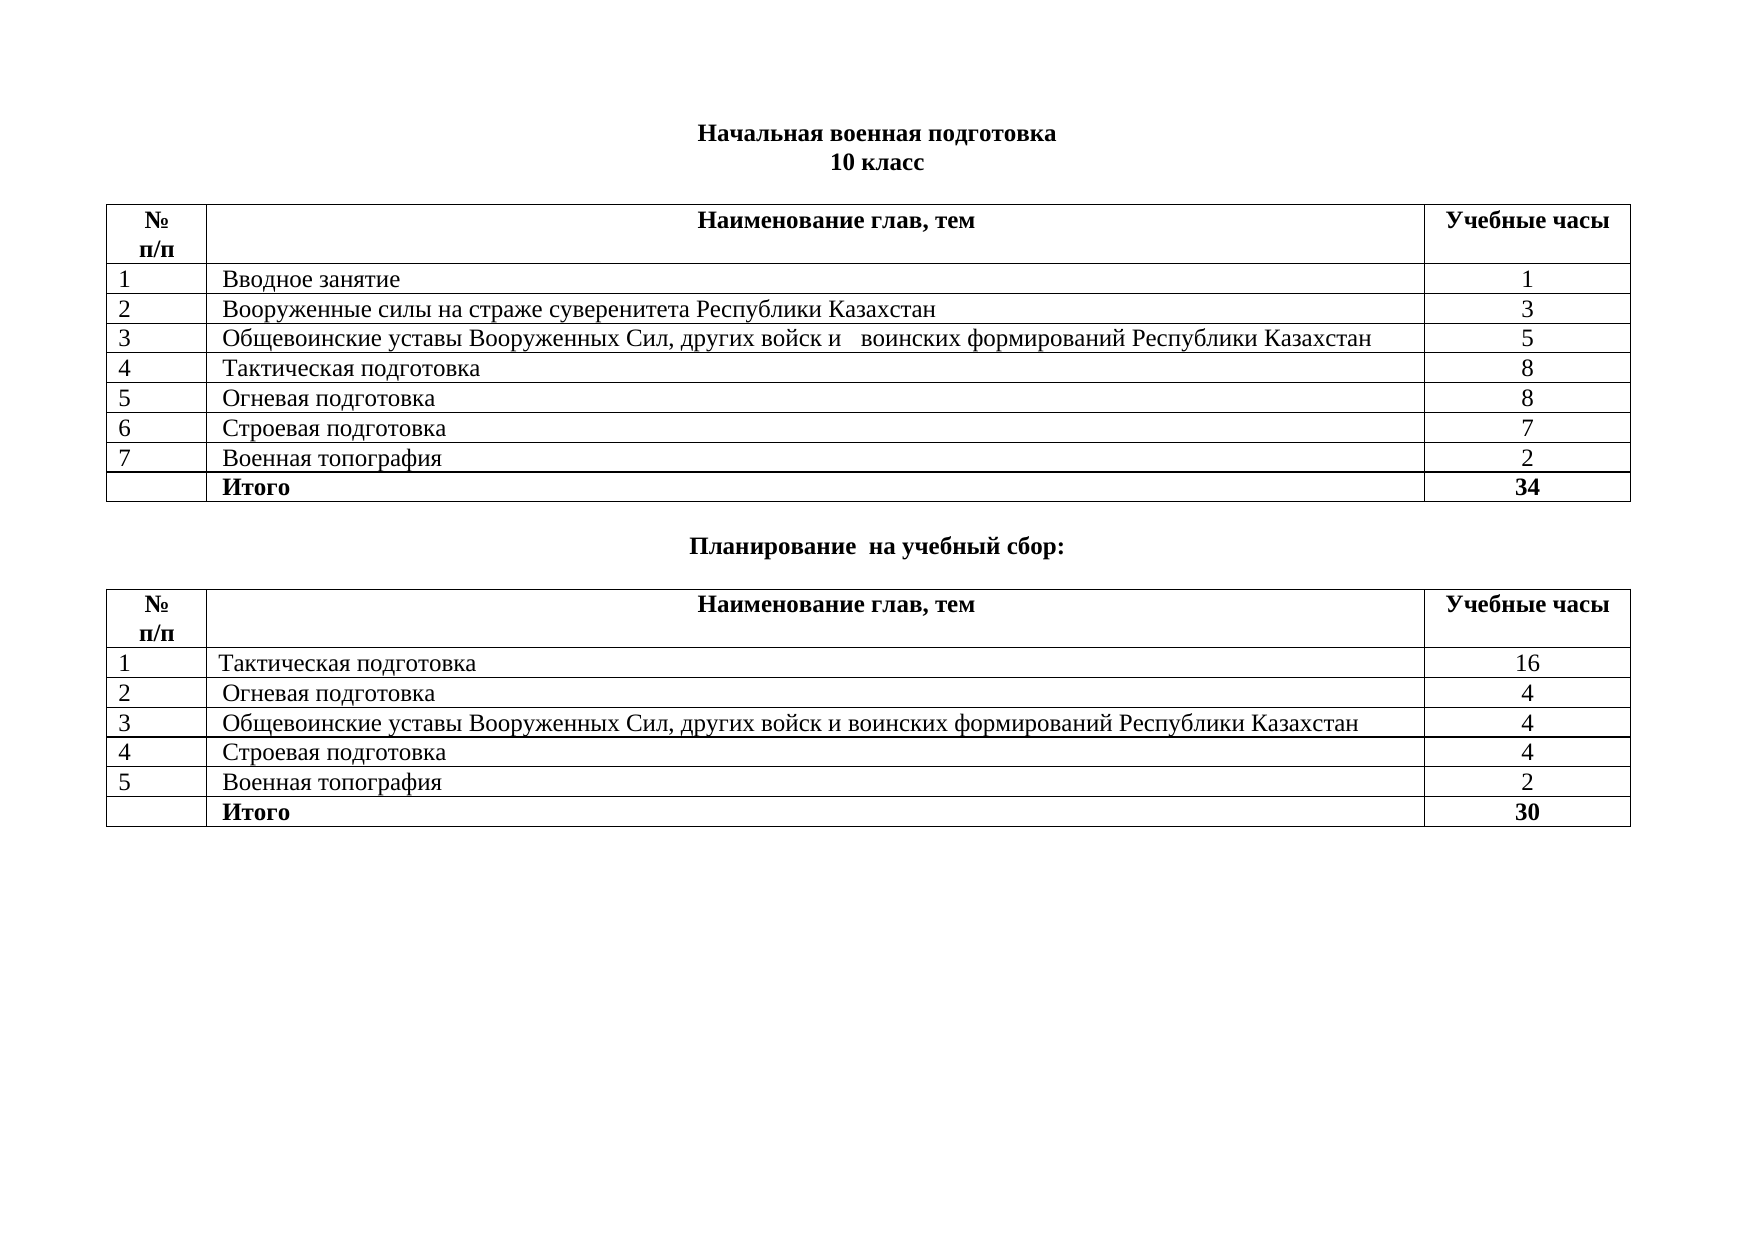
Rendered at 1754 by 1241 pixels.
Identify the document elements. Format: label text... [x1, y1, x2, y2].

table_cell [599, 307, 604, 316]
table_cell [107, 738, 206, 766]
text Планирование на учебный сбор: [118, 531, 1636, 560]
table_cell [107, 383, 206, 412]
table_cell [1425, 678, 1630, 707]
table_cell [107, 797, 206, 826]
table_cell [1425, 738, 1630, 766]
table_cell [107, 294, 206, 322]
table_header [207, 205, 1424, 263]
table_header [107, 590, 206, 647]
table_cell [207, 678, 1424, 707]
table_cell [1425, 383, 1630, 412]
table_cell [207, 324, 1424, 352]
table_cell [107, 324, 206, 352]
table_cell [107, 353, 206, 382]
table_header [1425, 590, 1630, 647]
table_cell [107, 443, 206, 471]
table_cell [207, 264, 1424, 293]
text 10 класс [118, 147, 1636, 176]
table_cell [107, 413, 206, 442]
text Начальная военная подготовка [118, 118, 1636, 147]
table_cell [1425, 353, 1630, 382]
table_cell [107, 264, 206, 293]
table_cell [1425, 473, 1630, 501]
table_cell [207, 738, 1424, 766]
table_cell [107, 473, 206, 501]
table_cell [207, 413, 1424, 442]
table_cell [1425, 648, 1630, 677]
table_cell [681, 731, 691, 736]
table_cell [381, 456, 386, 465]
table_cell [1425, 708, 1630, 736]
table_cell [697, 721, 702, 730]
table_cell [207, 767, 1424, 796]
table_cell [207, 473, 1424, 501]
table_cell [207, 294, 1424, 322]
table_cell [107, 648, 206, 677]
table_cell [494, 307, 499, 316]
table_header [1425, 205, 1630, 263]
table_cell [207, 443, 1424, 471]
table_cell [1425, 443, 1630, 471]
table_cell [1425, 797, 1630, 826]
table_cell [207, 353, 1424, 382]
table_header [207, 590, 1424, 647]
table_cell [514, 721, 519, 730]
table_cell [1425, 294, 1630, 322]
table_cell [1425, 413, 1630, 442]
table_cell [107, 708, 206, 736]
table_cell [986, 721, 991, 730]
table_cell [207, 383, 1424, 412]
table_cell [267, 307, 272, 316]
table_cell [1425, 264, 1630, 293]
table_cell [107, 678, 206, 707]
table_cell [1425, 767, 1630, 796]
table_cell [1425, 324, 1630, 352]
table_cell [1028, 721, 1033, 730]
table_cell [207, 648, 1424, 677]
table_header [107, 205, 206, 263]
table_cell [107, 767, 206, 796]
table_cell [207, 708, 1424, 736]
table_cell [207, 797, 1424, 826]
